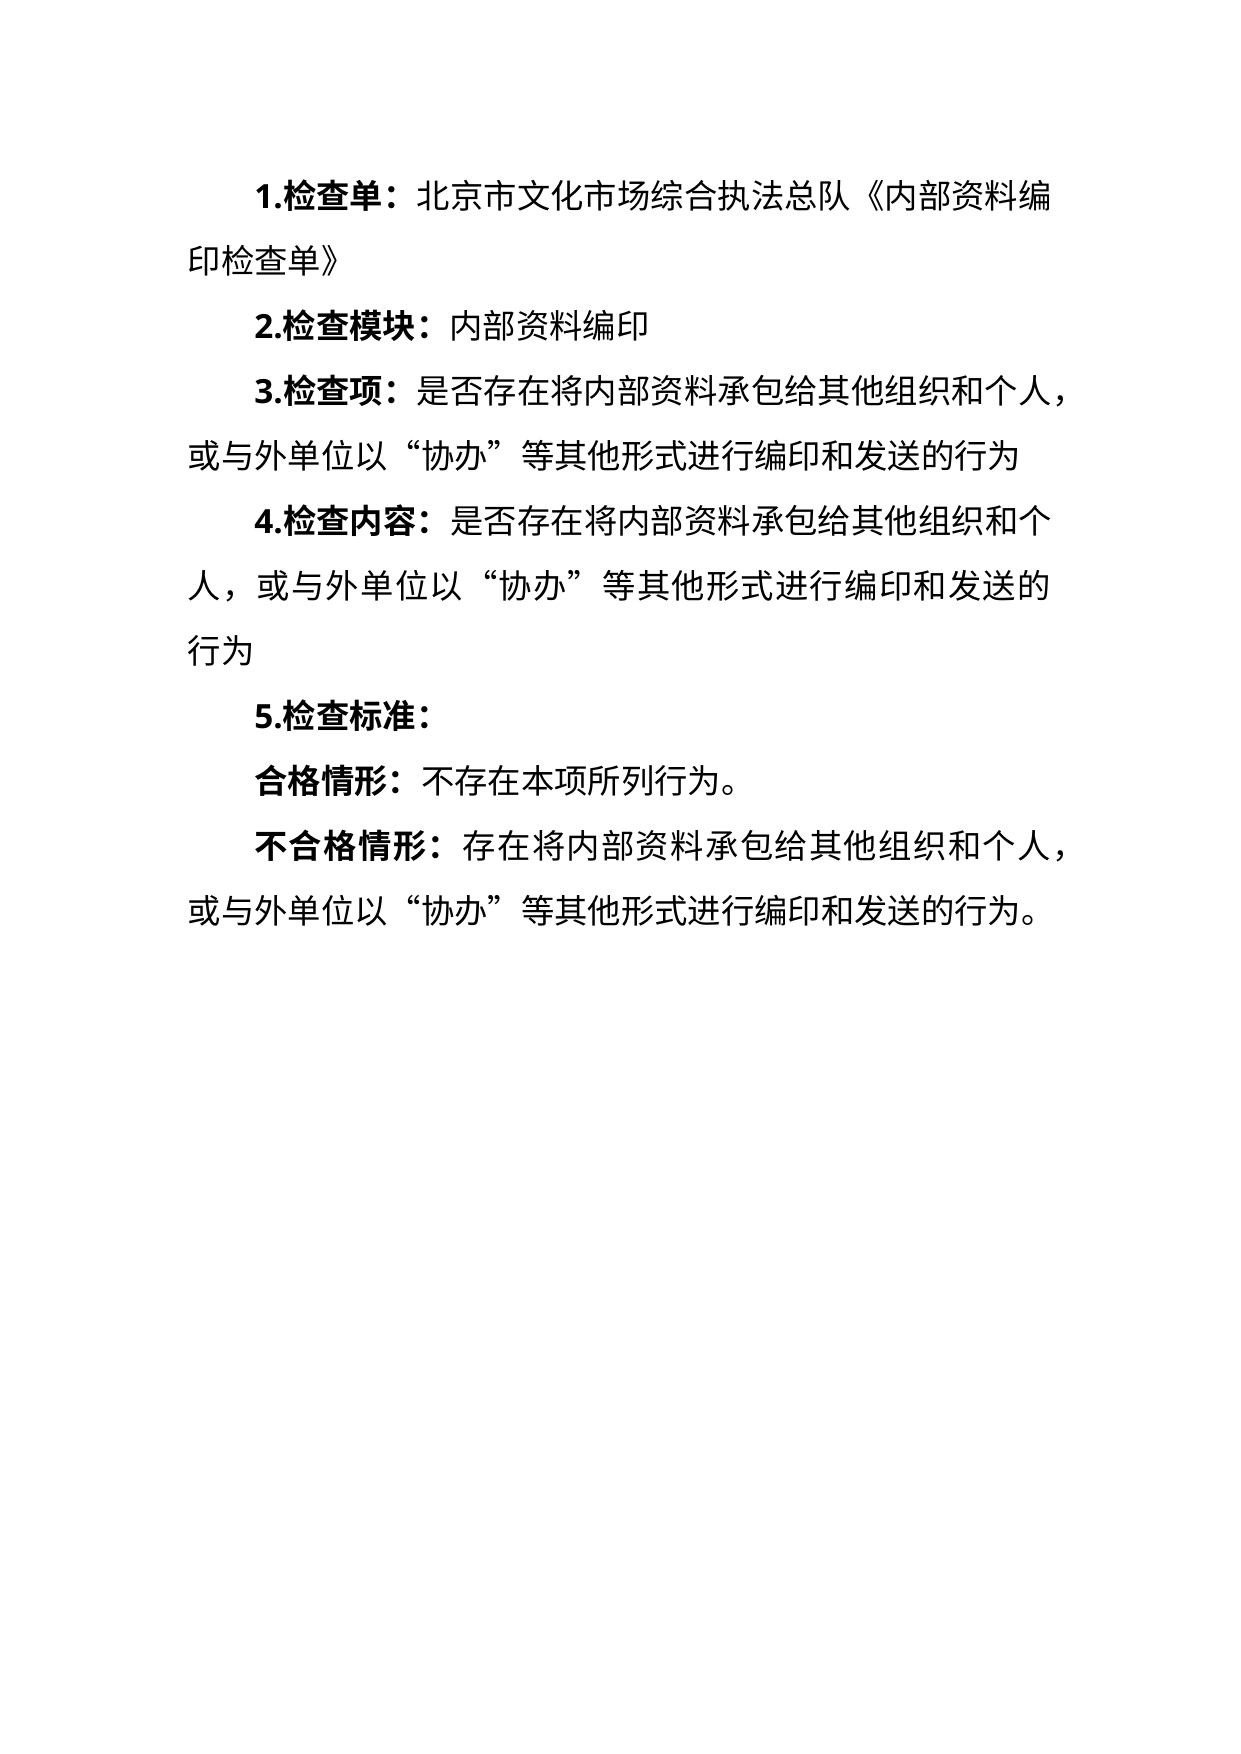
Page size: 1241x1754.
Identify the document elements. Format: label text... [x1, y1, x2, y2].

text 不合格情形：存在将内部资料承包给其他组织和个人，或与外单位以“协办”等其他形式进行编印和发送的行为。 [187, 812, 1053, 942]
text 4.检查内容：是否存在将内部资料承包给其他组织和个人，或与外单位以“协办”等其他形式进行编印和发送的行为 [187, 487, 1053, 682]
text 合格情形：不存在本项所列行为。 [187, 747, 1053, 812]
text 5.检查标准： [187, 682, 1053, 747]
text 2.检查模块：内部资料编印 [187, 292, 1053, 357]
text 1.检查单：北京市文化市场综合执法总队《内部资料编印检查单》 [187, 162, 1053, 292]
text 3.检查项：是否存在将内部资料承包给其他组织和个人，或与外单位以“协办”等其他形式进行编印和发送的行为 [187, 357, 1053, 487]
